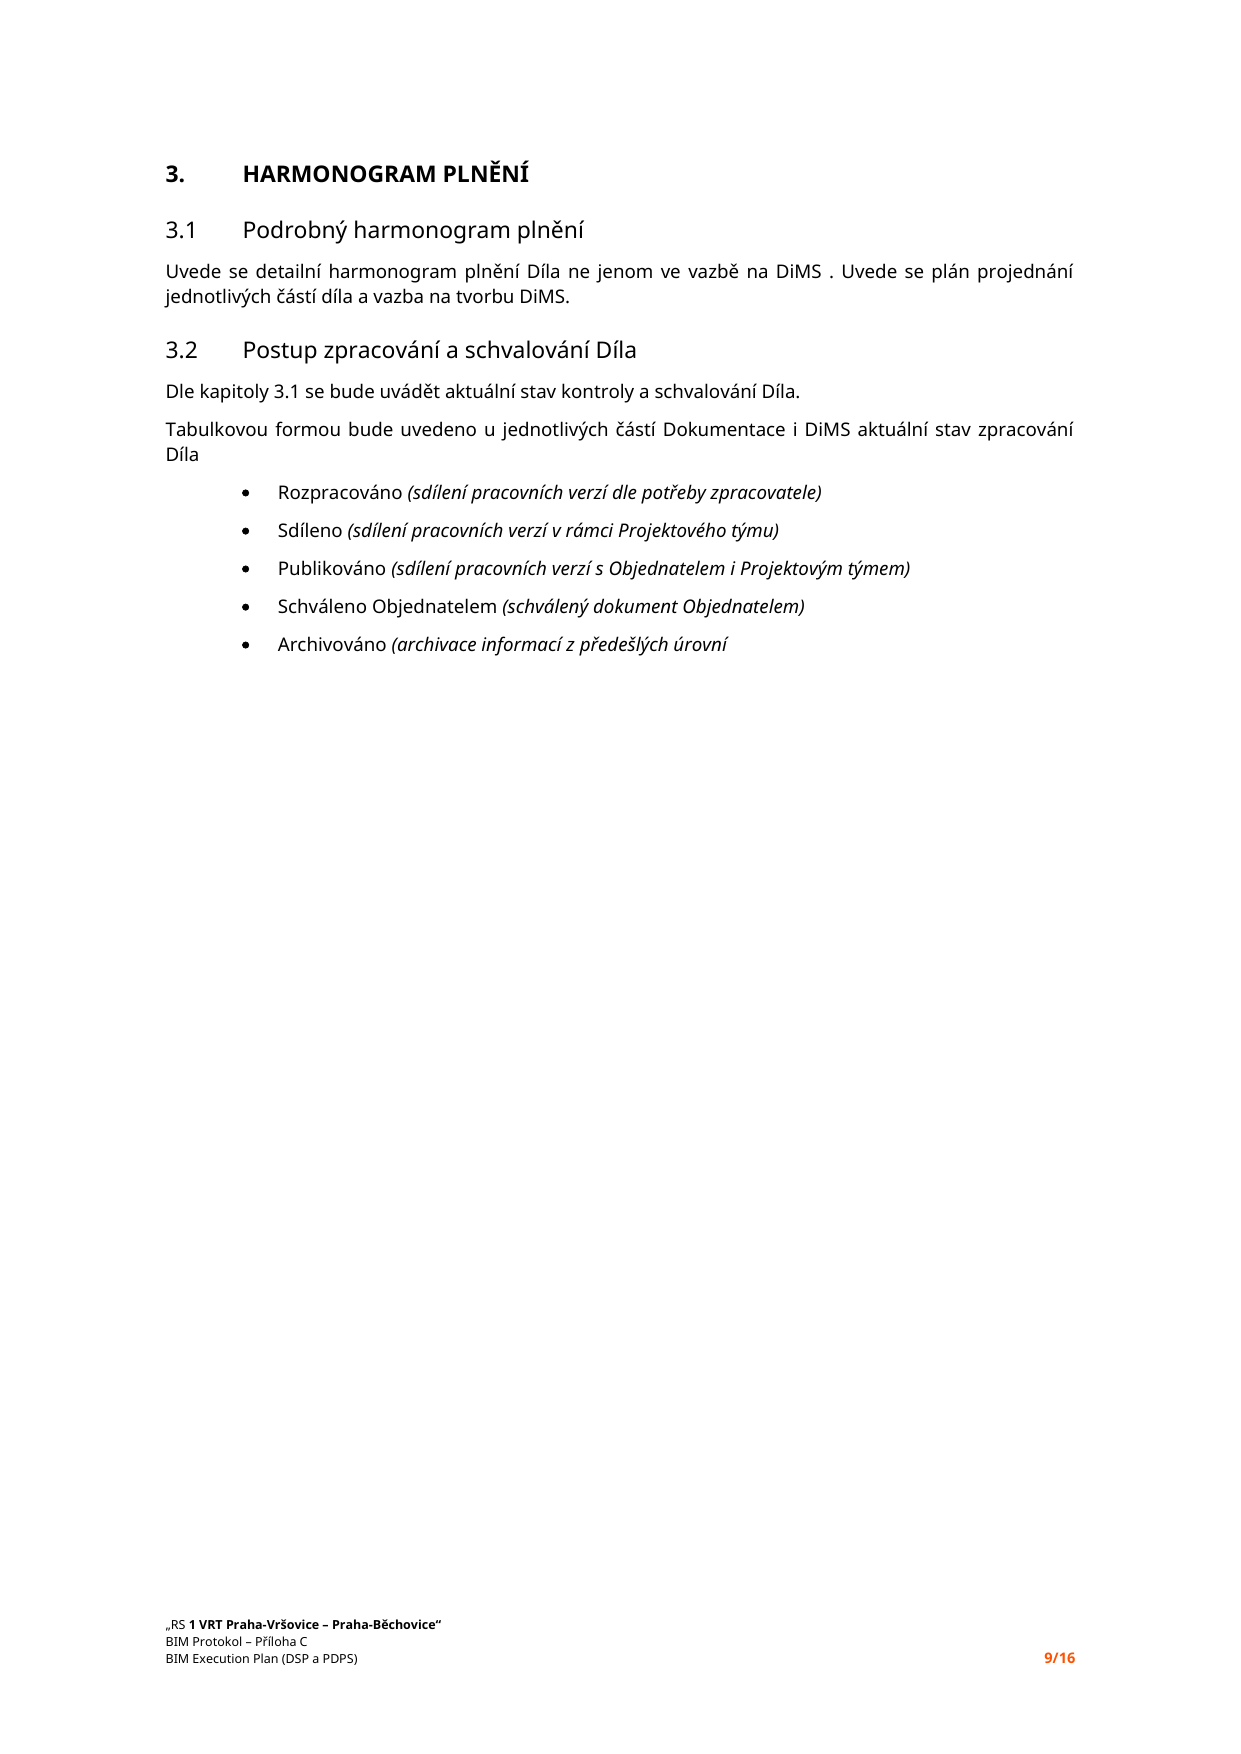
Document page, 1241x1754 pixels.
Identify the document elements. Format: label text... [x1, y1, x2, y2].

text Podrobný harmonogram plnění [165, 214, 1075, 246]
text Sdíleno (sdílení pracovních verzí v rámci Projektového týmu) [242, 517, 1075, 543]
text Archivováno (archivace informací z předešlých úrovní [242, 632, 1075, 657]
text Publikováno (sdílení pracovních verzí s Objednatelem i Projektovým týmem) [242, 556, 1075, 581]
text Harmonogram plnění [165, 158, 1075, 189]
text Postup zpracování a schvalování Díla [165, 334, 1075, 365]
text Dle kapitoly 3.1 se bude uvádět aktuální stav kontroly a schvalování Díla. [165, 378, 1075, 403]
text Rozpracováno (sdílení pracovních verzí dle potřeby zpracovatele) [242, 479, 1075, 505]
text Tabulkovou formou bude uvedeno u jednotlivých částí Dokumentace i DiMS aktuální stav zpracování Díla [165, 416, 1075, 467]
text Schváleno Objednatelem (schválený dokument Objednatelem) [242, 593, 1075, 619]
text Uvede se detailní harmonogram plnění Díla ne jenom ve vazbě na DiMS . Uvede se plán projednání jednotlivých částí díla a vazba na tvorbu DiMS. [165, 258, 1075, 309]
